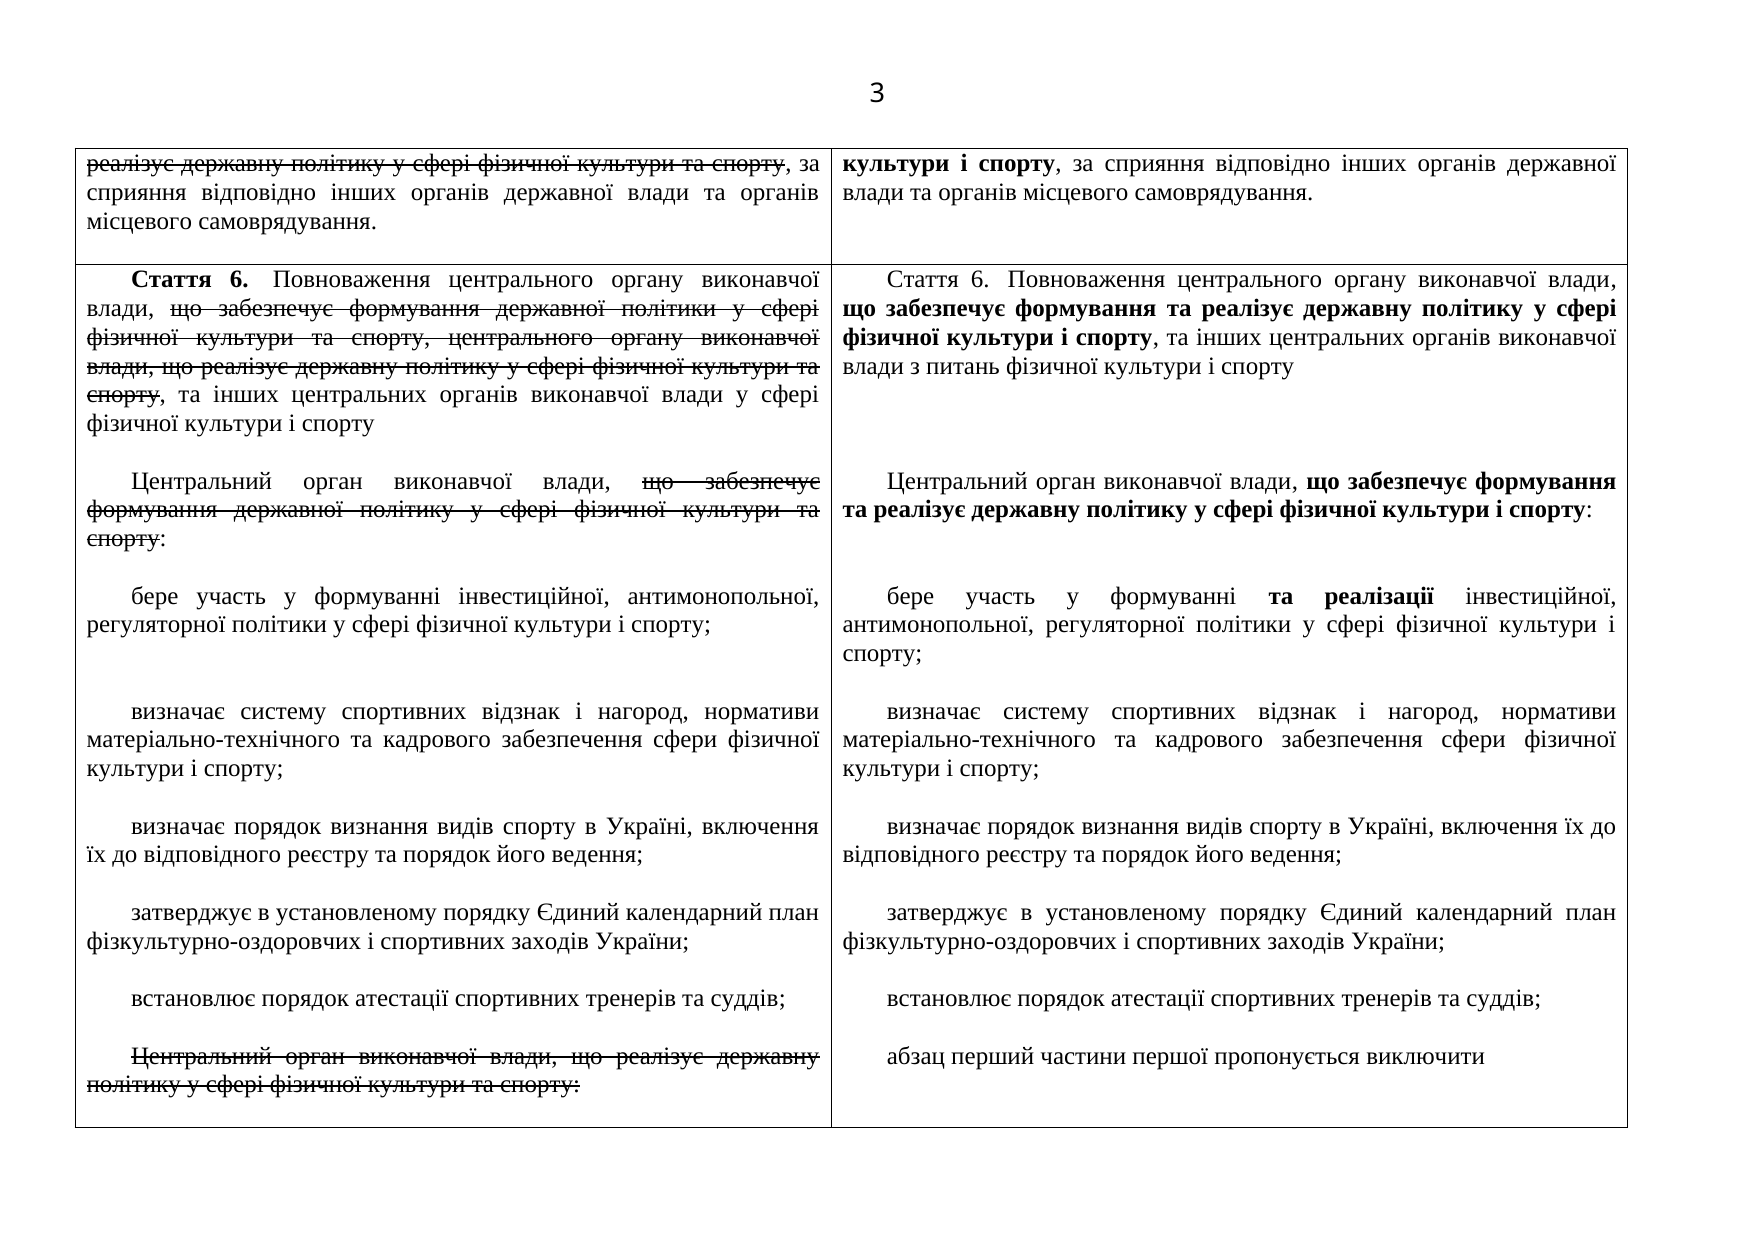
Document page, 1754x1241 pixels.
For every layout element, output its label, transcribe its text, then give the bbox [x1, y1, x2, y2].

table_cell бере участь у формуванні інвестиційної, антимонопольної, регуляторної політики у сфері фізичної культури і спорту; [76, 581, 831, 696]
table_cell Центральний орган виконавчої влади, що забезпечує формування та реалізує державну політику у сфері фізичної культури і спорту: [832, 466, 1627, 581]
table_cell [76, 149, 831, 263]
table_cell затверджує в установленому порядку Єдиний календарний план фізкультурно-оздоровчих і спортивних заходів України; [832, 897, 1627, 983]
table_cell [832, 149, 1627, 263]
table_cell бере участь у формуванні та реалізації інвестиційної, антимонопольної, регуляторної політики у сфері фізичної культури і спорту; [832, 581, 1627, 696]
table_cell Центральний орган виконавчої влади, що реалізує державну політику у сфері фізичної культури та спорту: [76, 1041, 831, 1127]
table_cell визначає систему спортивних відзнак і нагород, нормативи матеріально-технічного та кадрового забезпечення сфери фізичної культури і спорту; визначає порядок визнання видів спорту в Україні, включення їх до відповідного реєстру та порядок його ведення; [832, 696, 1627, 897]
table_cell Центральний орган виконавчої влади, що забезпечує формування державної політику у сфері фізичної культури та спорту: [76, 466, 831, 581]
table_cell Стаття 6. Повноваження центрального органу виконавчої влади, що забезпечує формування державної політики у сфері фізичної культури та спорту, центрального органу виконавчої влади, що реалізує державну політику у сфері фізичної культури та спорту, та інших центральних органів виконавчої влади у сфері фізичної культури і спорту [76, 265, 831, 466]
table_cell встановлює порядок атестації спортивних тренерів та суддів; [832, 983, 1627, 1041]
table_cell абзац перший частини першої пропонується виключити [832, 1041, 1627, 1127]
table_cell визначає систему спортивних відзнак і нагород, нормативи матеріально-технічного та кадрового забезпечення сфери фізичної культури і спорту; визначає порядок визнання видів спорту в Україні, включення їх до відповідного реєстру та порядок його ведення; [76, 696, 831, 897]
table_cell Стаття 6. Повноваження центрального органу виконавчої влади, що забезпечує формування та реалізує державну політику у сфері фізичної культури і спорту, та інших центральних органів виконавчої влади з питань фізичної культури і спорту [832, 265, 1627, 466]
table_cell встановлює порядок атестації спортивних тренерів та суддів; [76, 983, 831, 1041]
table_cell затверджує в установленому порядку Єдиний календарний план фізкультурно-оздоровчих і спортивних заходів України; [76, 897, 831, 983]
